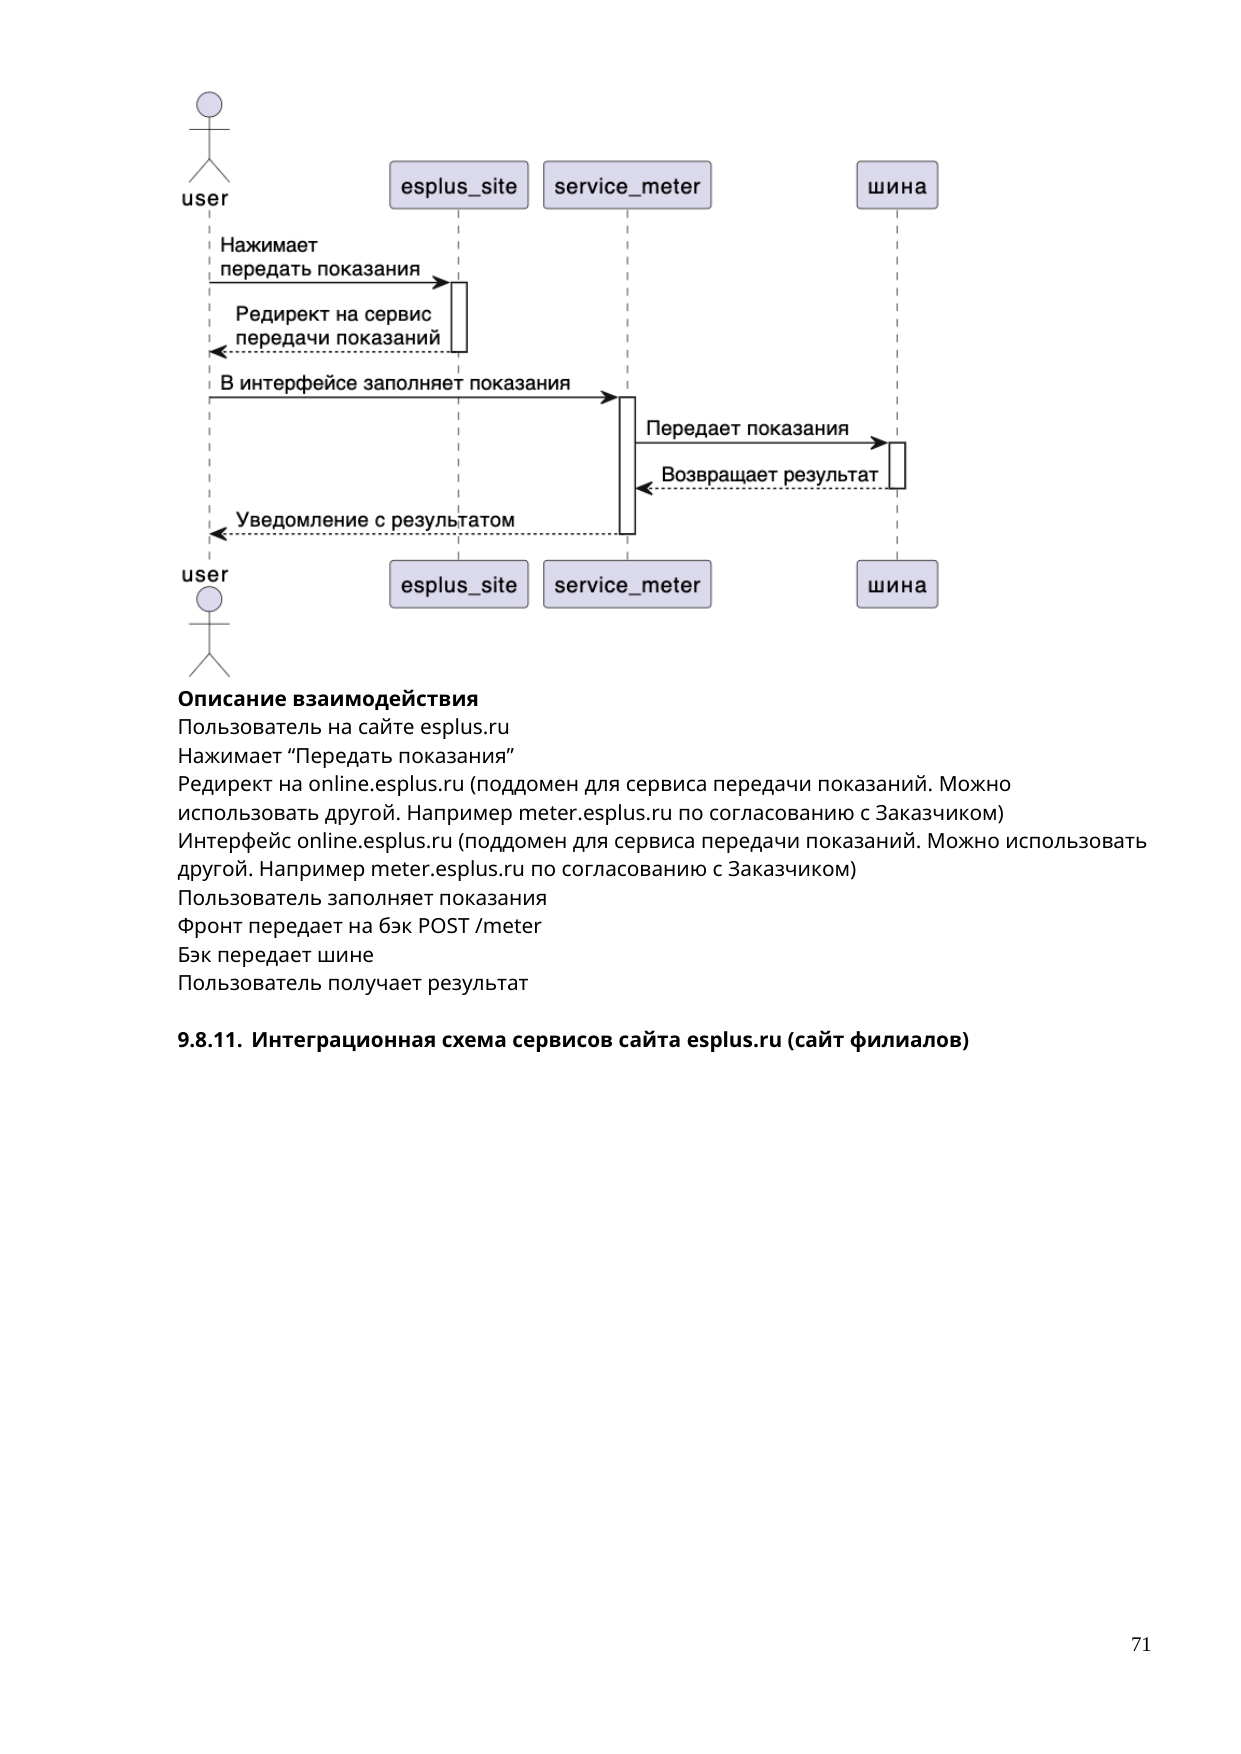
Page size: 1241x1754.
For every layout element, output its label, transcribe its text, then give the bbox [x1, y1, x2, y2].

text Пользователь заполняет показания [177, 883, 1152, 911]
text Описание взаимодействия [177, 684, 1152, 712]
text Пользователь на сайте esplus.ru [177, 712, 1152, 741]
text Нажимает “Передать показания” [177, 741, 1152, 769]
text Фронт передает на бэк POST /meter [177, 911, 1152, 940]
text Пользователь получает результат [177, 968, 1152, 997]
text Интерфейс online.esplus.ru (поддомен для сервиса передачи показаний. Можно использовать другой. Например meter.esplus.ru по согласованию с Заказчиком) [177, 826, 1152, 883]
text Редирект на online.esplus.ru (поддомен для сервиса передачи показаний. Можно использовать другой. Например meter.esplus.ru по согласованию с Заказчиком) [177, 769, 1152, 826]
list Интеграционная схема сервисов сайта esplus.ru (cайт филиалов) [177, 1025, 1152, 1054]
picture [177, 88, 943, 684]
text Бэк передает шине [177, 940, 1152, 968]
